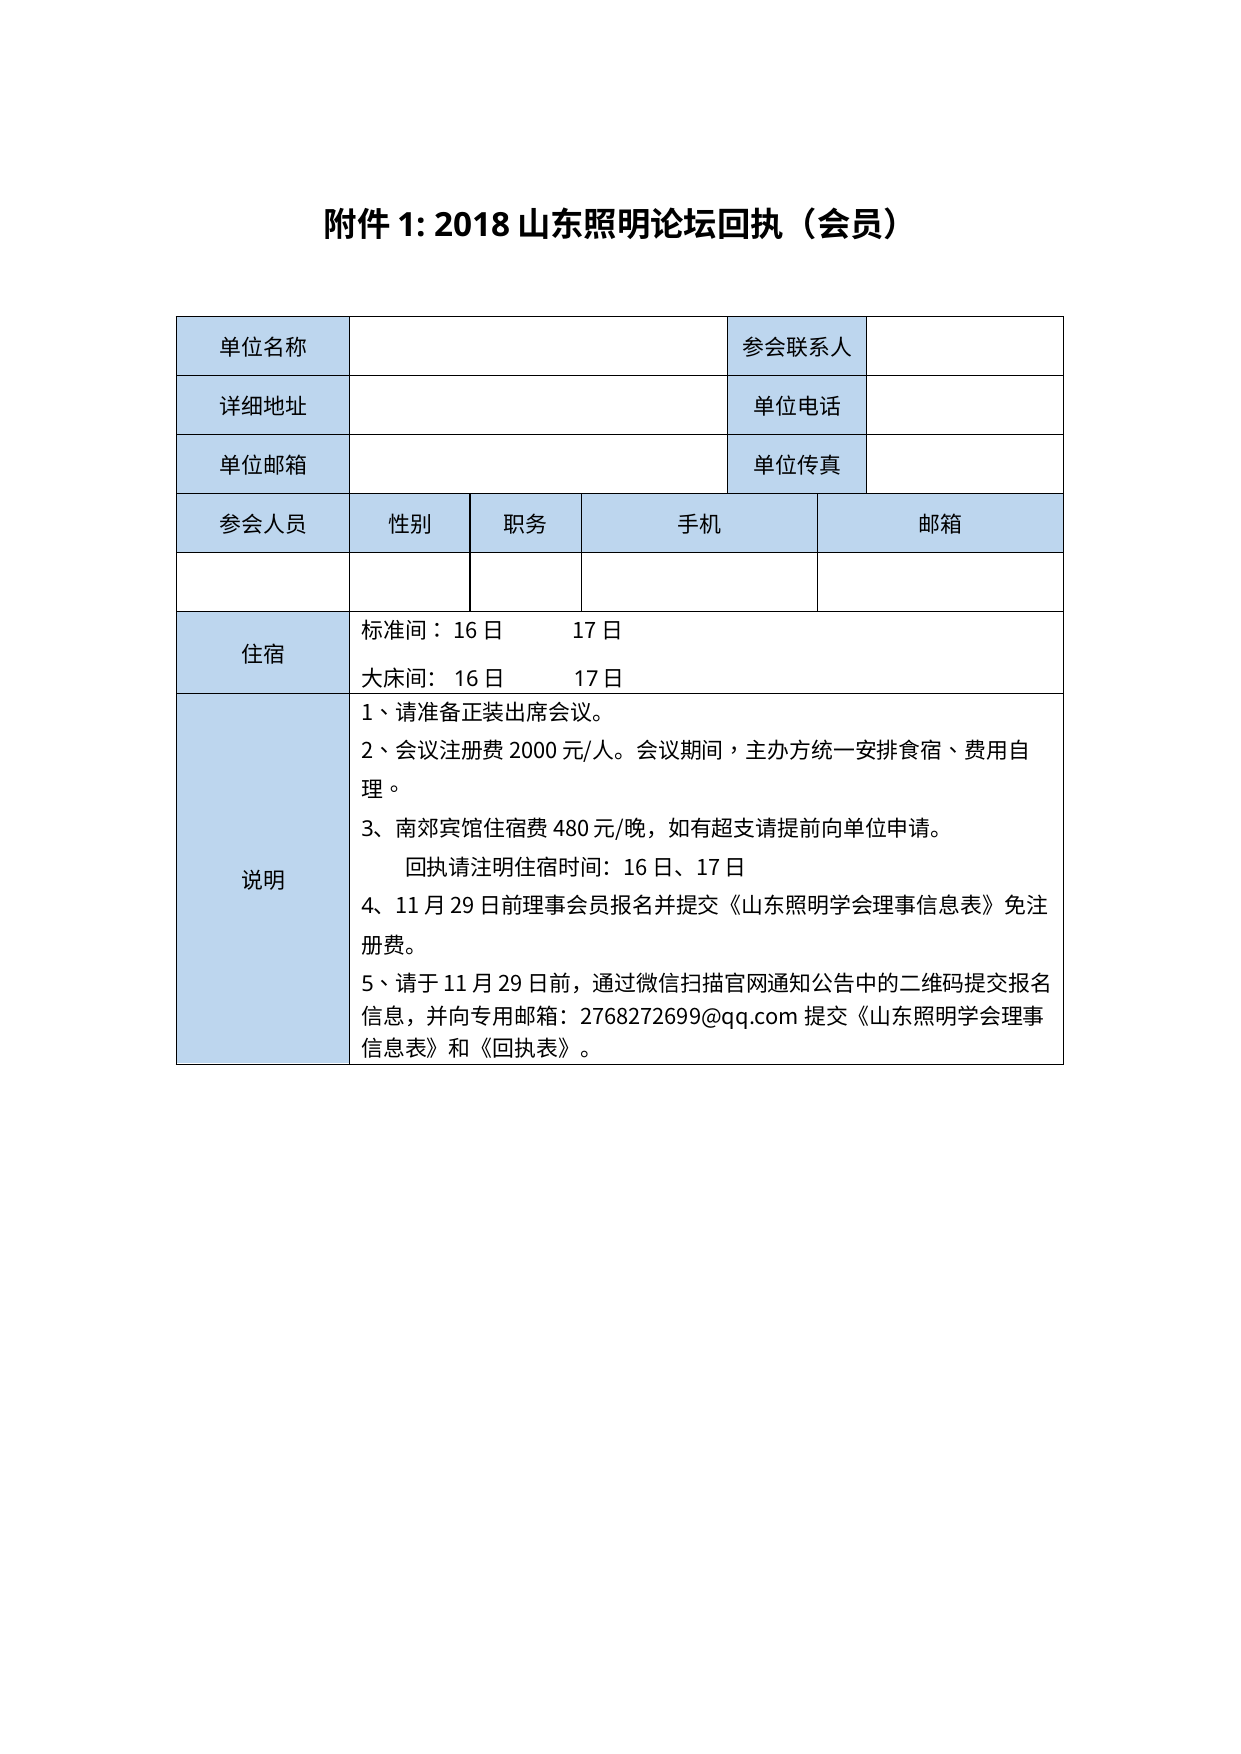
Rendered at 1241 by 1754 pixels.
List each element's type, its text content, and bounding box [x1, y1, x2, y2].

table_header 参会联系人 [728, 317, 866, 375]
table_cell 标准间： 16日 17日 大床间： 16日 17日 [350, 612, 1063, 693]
table_cell [867, 435, 1063, 493]
table_cell 职务 [471, 494, 581, 552]
table_cell 1、请准备正装出席会议。 2、会议注册费2000元/人。会议期间，主办方统一安排食宿、费用自理。 3、南郊宾馆住宿费480元/晚，如有超支请提前向单位申请。 回执请注明住宿时间：16日、17日 4、11月29日前理事会员报名并提交《山东照明学会理事信息表》免注册费。 5、请于11月29日前，通过微信扫描官网通知公告中的二维码提交报名信息，并向专用邮箱：2768272699@qq.com 提交《山东照明学会理事信息表》和《回执表》。 [350, 694, 1063, 1063]
table_cell [350, 553, 469, 611]
table_cell 单位传真 [728, 435, 866, 493]
table_cell 手机 [582, 494, 817, 552]
table_cell [582, 553, 817, 611]
table_cell 单位邮箱 [177, 435, 349, 493]
subtitle 附件1: 2018山东照明论坛回执（会员） [187, 189, 1053, 254]
table_header 单位名称 [177, 317, 349, 375]
table_cell 性别 [350, 494, 469, 552]
table_cell 参会人员 [177, 494, 349, 552]
table_cell [818, 553, 1063, 611]
table_header [867, 317, 1063, 375]
table_cell [350, 376, 727, 434]
table_cell [471, 553, 581, 611]
table_cell [350, 435, 727, 493]
table_cell [177, 553, 349, 611]
table_cell 住宿 [177, 612, 349, 693]
table_cell 说明 [177, 694, 349, 1063]
table_header [350, 317, 727, 375]
table_cell 单位电话 [728, 376, 866, 434]
table_cell 邮箱 [818, 494, 1063, 552]
table_cell 详细地址 [177, 376, 349, 434]
table_cell [867, 376, 1063, 434]
